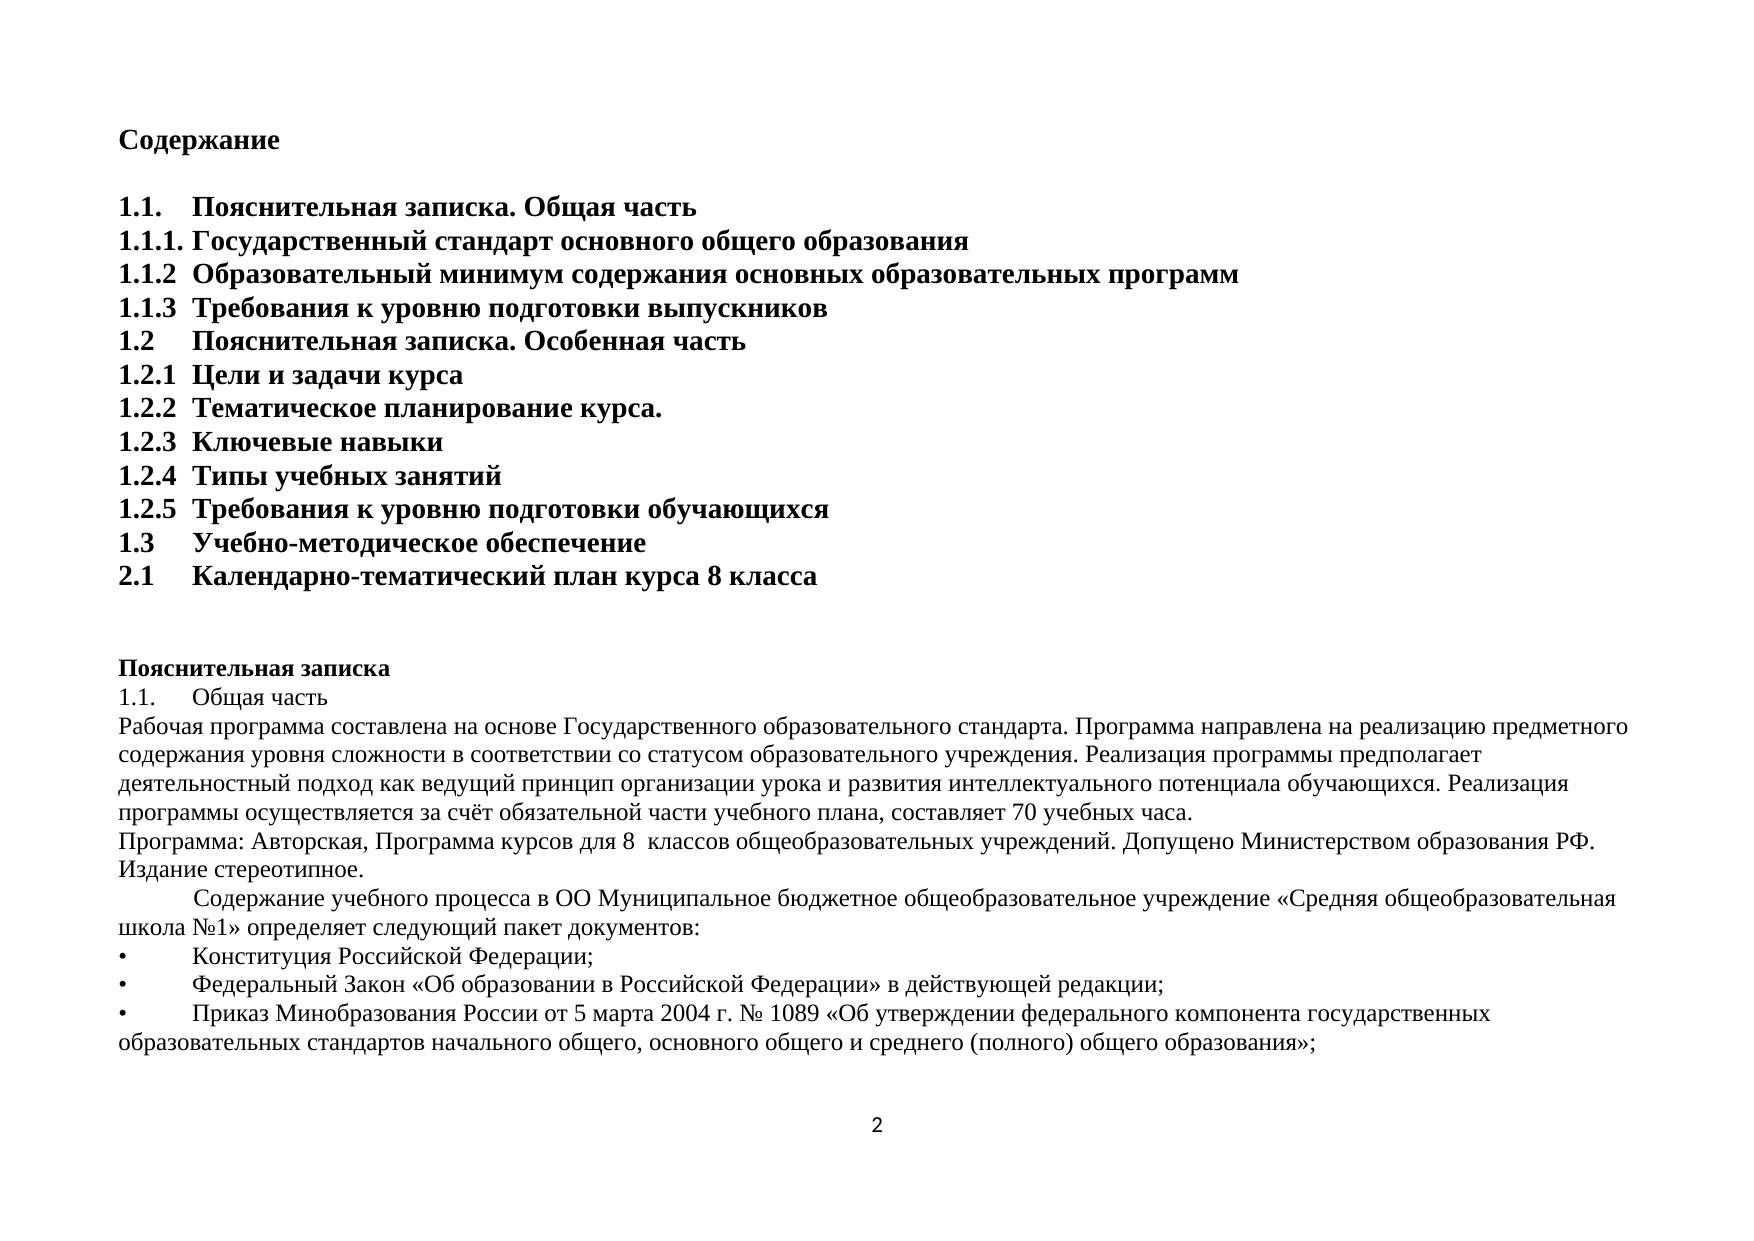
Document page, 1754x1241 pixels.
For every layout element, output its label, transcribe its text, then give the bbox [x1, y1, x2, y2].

text 1.1.3 Требования к уровню подготовки выпускников [118, 290, 1636, 323]
text • Конституция Российской Федерации; [118, 941, 1636, 969]
text 1.2.3 Ключевые навыки [118, 424, 1636, 458]
text Содержание [118, 122, 1636, 156]
text 1.2.5 Требования к уровню подготовки обучающихся [118, 491, 1636, 525]
text • Федеральный Закон «Об образовании в Российской Федерации» в действующей редакции; [118, 969, 1636, 998]
text Пояснительная записка [118, 653, 1636, 682]
text 1.3 Учебно-методическое обеспечение [118, 525, 1636, 558]
text 1.1. Пояснительная записка. Общая часть [118, 189, 1636, 223]
text 2.1 Календарно-тематический план курса 8 класса [118, 558, 1636, 592]
text Рабочая программа составлена на основе Государственного образовательного стандарта. Программа направлена на реализацию предметного содержания уровня сложности в соответствии со статусом образовательного учреждения. Реализация программы предполагает деятельностный подход как ведущий принцип организации урока и развития интеллектуального потенциала обучающихся. Реализация программы осуществляется за счёт обязательной части учебного плана, составляет 70 учебных часа. [118, 711, 1636, 826]
text 1.2.4 Типы учебных занятий [118, 458, 1636, 491]
text 1.2.1 Цели и задачи курса [118, 357, 1636, 391]
text 1.1.2 Образовательный минимум содержания основных образовательных программ [118, 256, 1636, 290]
text 1.1. Общая часть [118, 682, 1636, 711]
text 1.2 Пояснительная записка. Особенная часть [118, 323, 1636, 357]
text 1.2.2 Тематическое планирование курса. [118, 391, 1636, 424]
text • Приказ Минобразования России от 5 марта 2004 г. № 1089 «Об утверждении федерального компонента государственных образовательных стандартов начального общего, основного общего и среднего (полного) общего образования»; [118, 998, 1636, 1056]
text Программа: Авторская, Программа курсов для 8 классов общеобразовательных учреждений. Допущено Министерством образования РФ. Издание стереотипное. [118, 826, 1636, 883]
text 1.1.1. Государственный стандарт основного общего образования [118, 223, 1636, 256]
text Содержание учебного процесса в ОО Муниципальное бюджетное общеобразовательное учреждение «Средняя общеобразовательная школа №1» определяет следующий пакет документов: [118, 883, 1636, 941]
